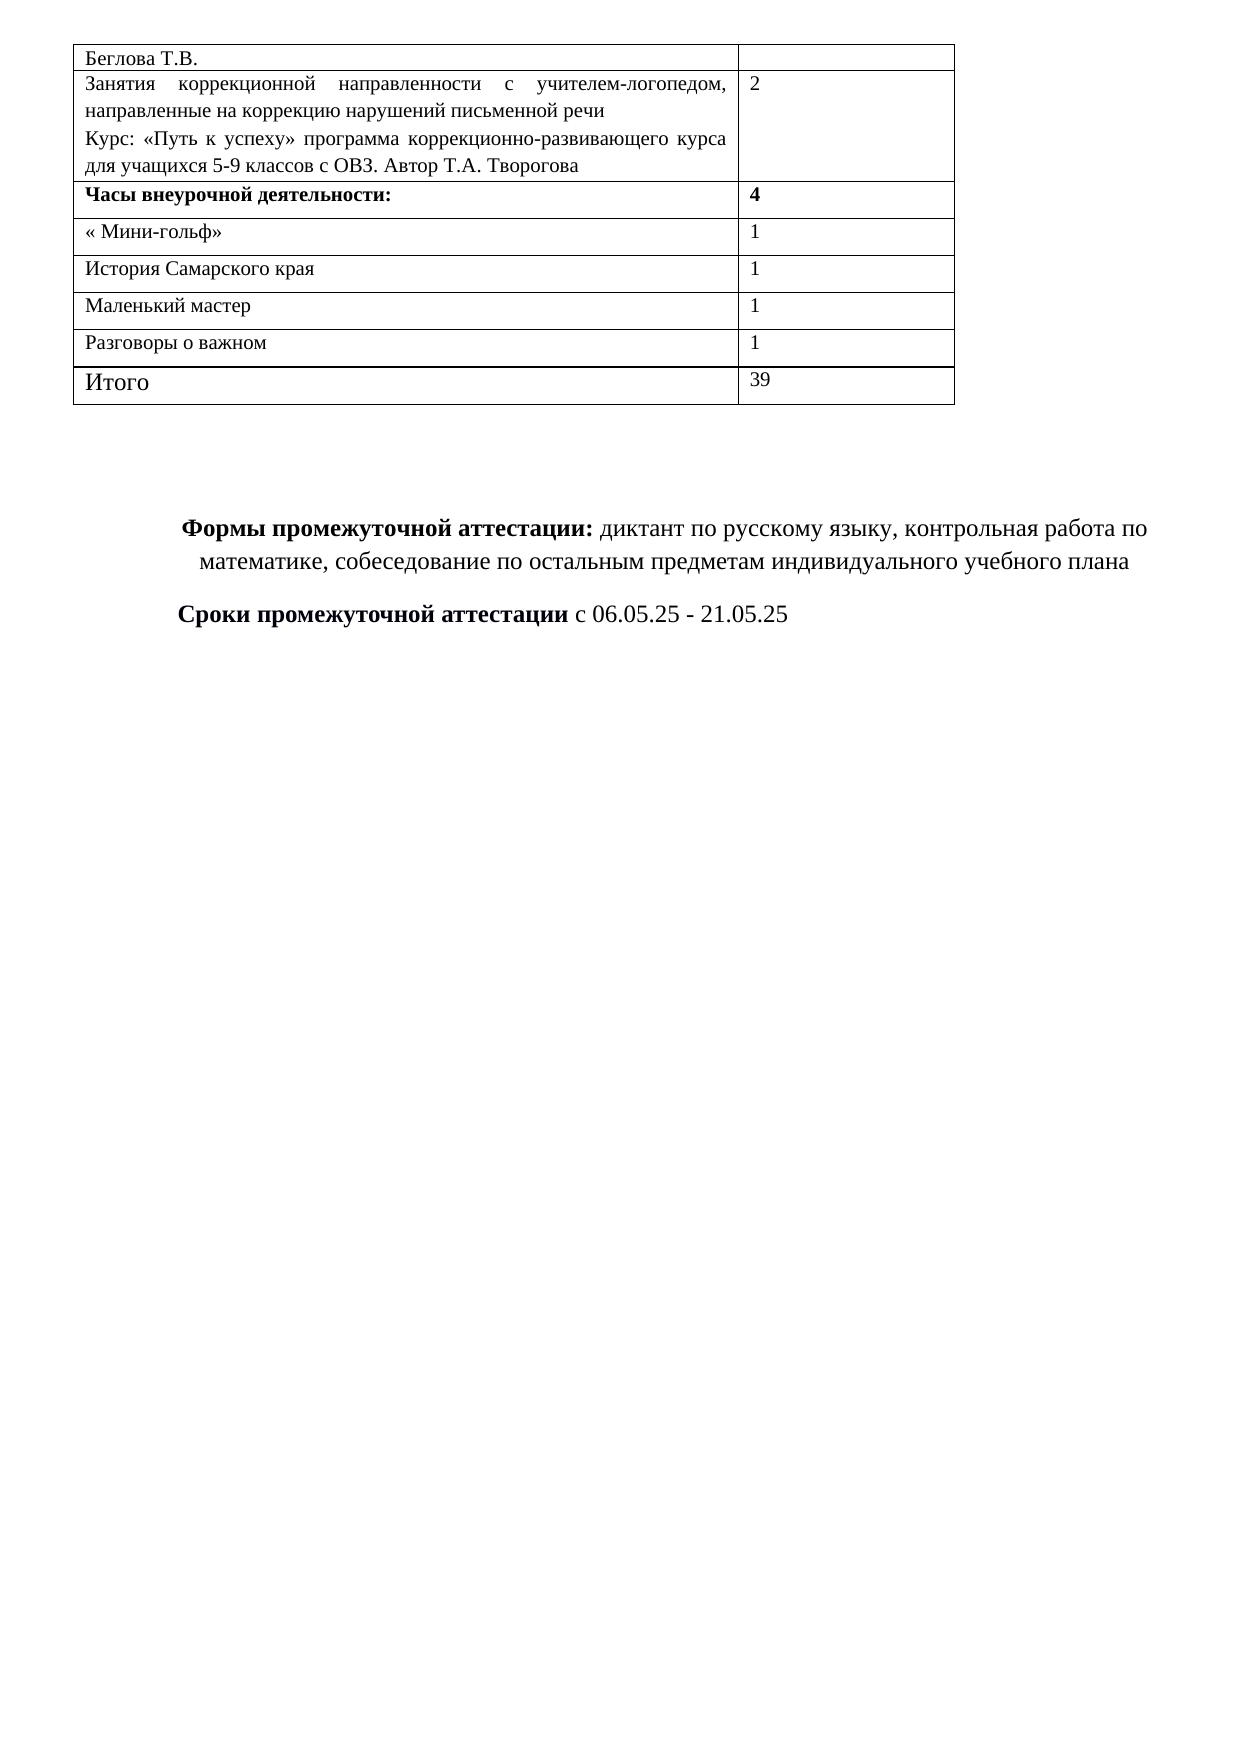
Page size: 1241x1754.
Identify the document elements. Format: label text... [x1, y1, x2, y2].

text Сроки промежуточной аттестации с 06.05.25 - 21.05.25 [177, 599, 1152, 628]
table_cell 1 [739, 256, 954, 292]
table_cell Маленький мастер [74, 293, 738, 329]
table_cell 1 [739, 293, 954, 329]
table_cell 1 [739, 219, 954, 255]
table_cell 1 [739, 330, 954, 366]
table_cell 2 [739, 45, 954, 69]
table_cell « Мини-гольф» [74, 219, 738, 255]
table_cell 39 [739, 368, 954, 403]
text Формы промежуточной аттестации: диктант по русскому языку, контрольная работа по математике, собеседование по остальным предметам индивидуального учебного плана [177, 513, 1152, 574]
table_cell Разговоры о важном [74, 330, 738, 366]
table_cell 4 [739, 182, 954, 218]
table_cell Итого [74, 368, 738, 403]
table_cell История Самарского края [74, 256, 738, 292]
table_cell Занятия коррекционной направленности с учителем-логопедом, направленные на коррекцию нарушений письменной речи Курс: «Путь к успеху» программа коррекционно-развивающего курса для учащихся 5-9 классов с ОВЗ. Автор Т.А. Творогова [74, 71, 738, 181]
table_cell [74, 45, 738, 69]
table_cell Часы внеурочной деятельности: [74, 182, 738, 218]
table_cell 2 [739, 71, 954, 181]
